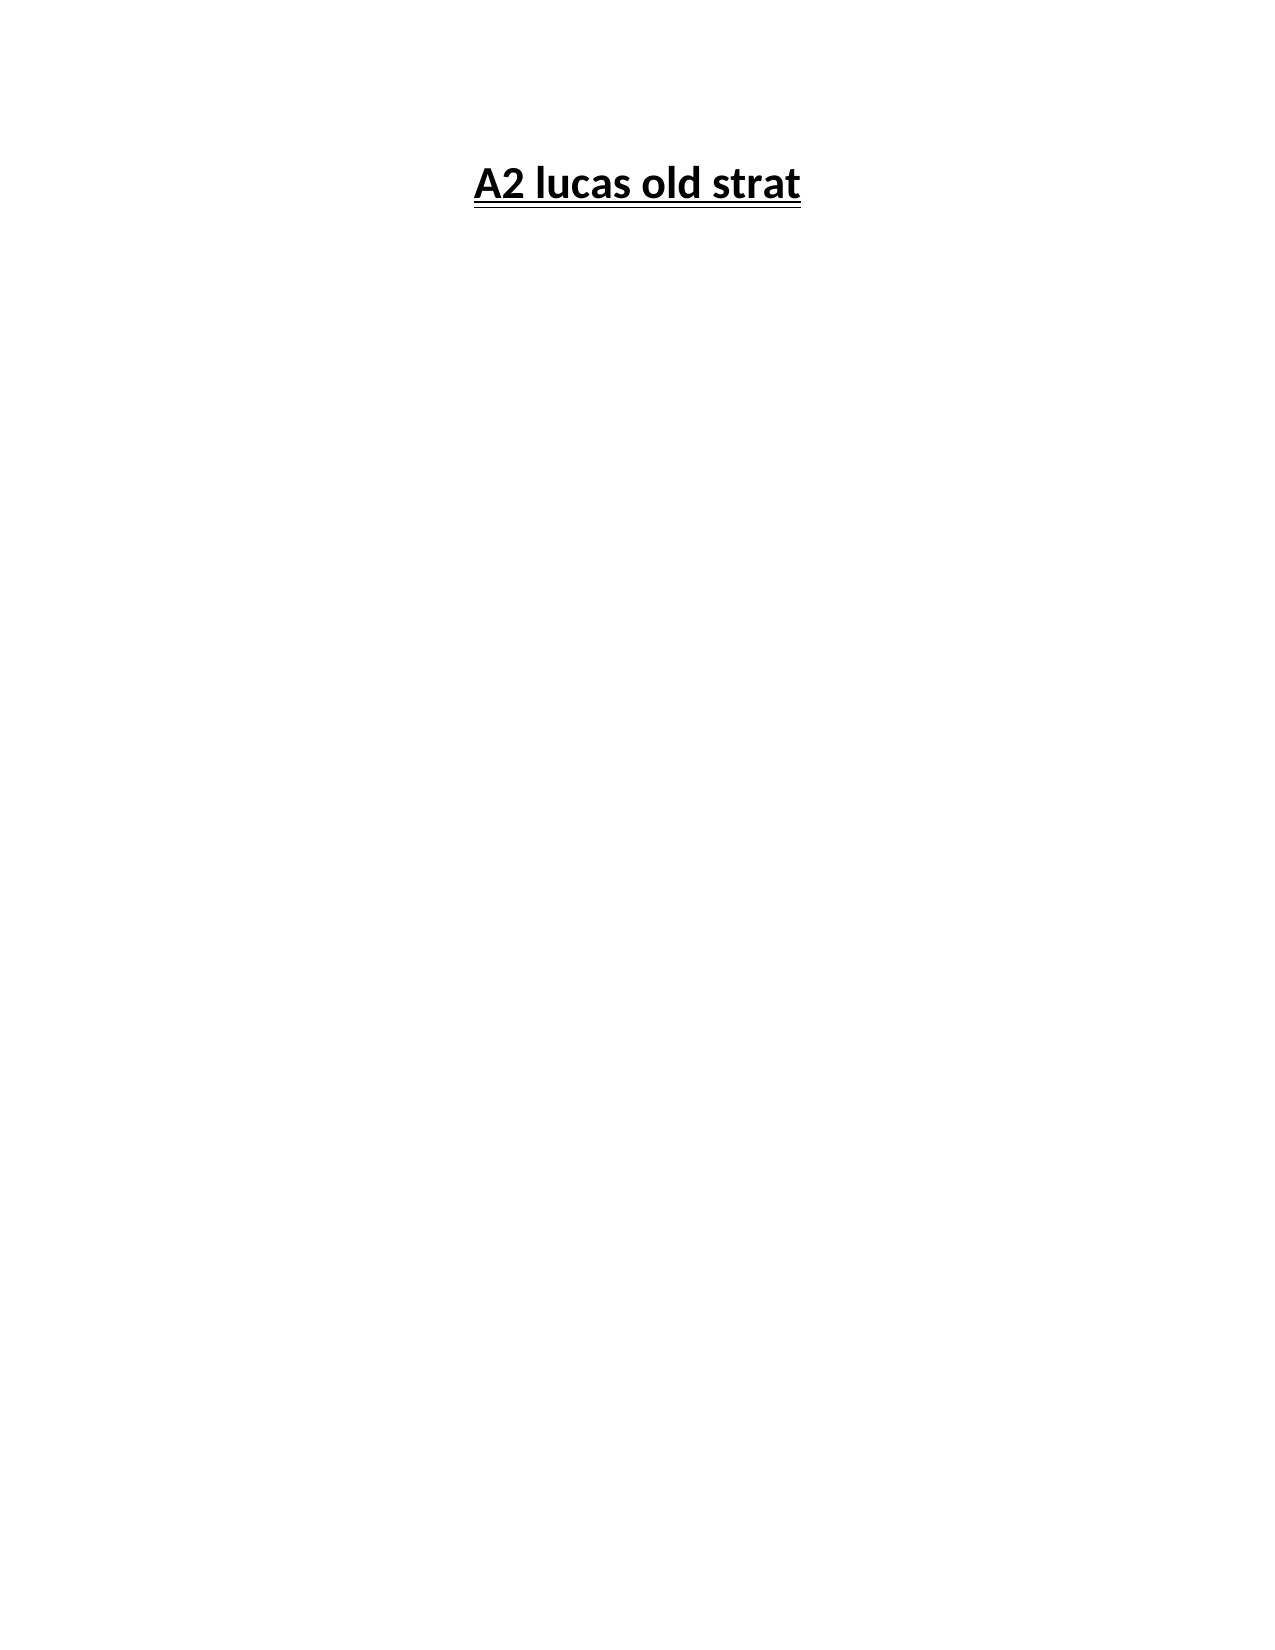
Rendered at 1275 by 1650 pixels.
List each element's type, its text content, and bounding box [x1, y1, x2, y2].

subtitle A2 lucas old strat [187, 154, 1087, 210]
